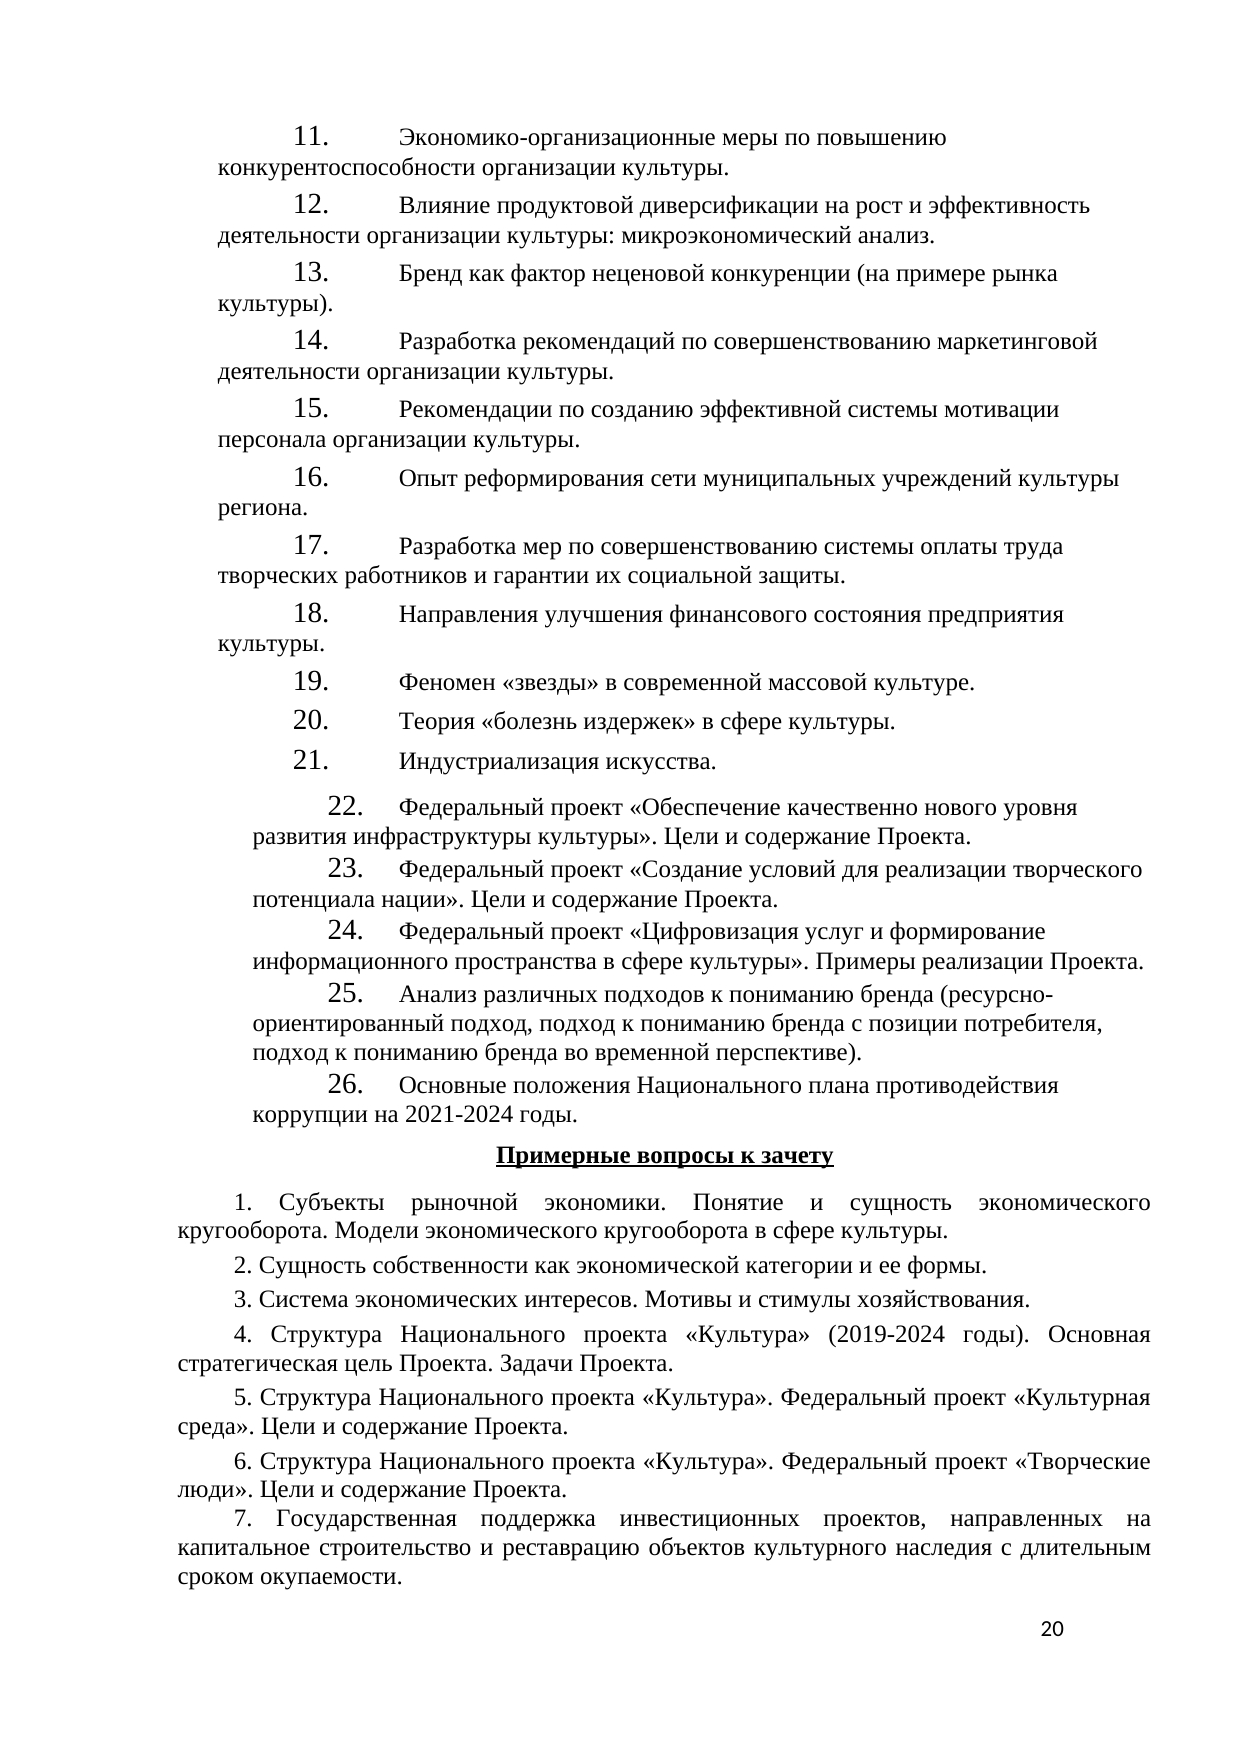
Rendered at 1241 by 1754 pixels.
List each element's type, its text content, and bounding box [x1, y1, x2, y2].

text 4. Структура Национального проекта «Культура» (2019-2024 годы). Основная стратегическая цель Проекта. Задачи Проекта. [177, 1319, 1152, 1377]
list Бренд как фактор неценовой конкуренции (на примере рынка культуры). [218, 254, 1152, 317]
list Рекомендации по созданию эффективной системы мотивации персонала организации культуры. [218, 391, 1152, 453]
list Феномен «звезды» в современной массовой культуре. [218, 663, 1152, 697]
list Основные положения Национального плана противодействия коррупции на 2021-2024 годы. [252, 1066, 1152, 1128]
text 1. Субъекты рыночной экономики. Понятие и сущность экономического кругооборота. Модели экономического кругооборота в сфере культуры. [177, 1187, 1152, 1244]
text Примерные вопросы к зачету [177, 1140, 1152, 1169]
list Экономико-организационные меры по повышению конкурентоспособности организации культуры. [218, 118, 1152, 180]
text 3. Система экономических интересов. Мотивы и стимулы хозяйствования. [177, 1284, 1152, 1313]
text 5. Структура Национального проекта «Культура». Федеральный проект «Культурная среда». Цели и содержание Проекта. [177, 1382, 1152, 1440]
text 6. Структура Национального проекта «Культура». Федеральный проект «Творческие люди». Цели и содержание Проекта. [177, 1446, 1152, 1503]
list Разработка рекомендаций по совершенствованию маркетинговой деятельности организации культуры. [218, 322, 1152, 385]
list Направления улучшения финансового состояния предприятия культуры. [218, 595, 1152, 657]
list Анализ различных подходов к пониманию бренда (ресурсно-ориентированный подход, подход к пониманию бренда с позиции потребителя, подход к пониманию бренда во временной перспективе). [252, 975, 1152, 1066]
list Федеральный проект «Создание условий для реализации творческого потенциала нации». Цели и содержание Проекта. [252, 850, 1152, 912]
list Опыт реформирования сети муниципальных учреждений культуры региона. [218, 459, 1152, 521]
list Разработка мер по совершенствованию системы оплаты труда творческих работников и гарантии их социальной защиты. [218, 527, 1152, 589]
list Теория «болезнь издержек» в сфере культуры. [218, 702, 1152, 736]
list Влияние продуктовой диверсификации на рост и эффективность деятельности организации культуры: микроэкономический анализ. [218, 186, 1152, 248]
text 7. Государственная поддержка инвестиционных проектов, направленных на капитальное строительство и реставрацию объектов культурного наследия с длительным сроком окупаемости. [177, 1503, 1152, 1589]
list Индустриализация искусства. [218, 742, 1152, 775]
text 2. Сущность собственности как экономической категории и ее формы. [177, 1250, 1152, 1279]
list Федеральный проект «Цифровизация услуг и формирование информационного пространства в сфере культуры». Примеры реализации Проекта. [252, 912, 1152, 975]
list Федеральный проект «Обеспечение качественно нового уровня развития инфраструктуры культуры». Цели и содержание Проекта. [252, 788, 1152, 850]
